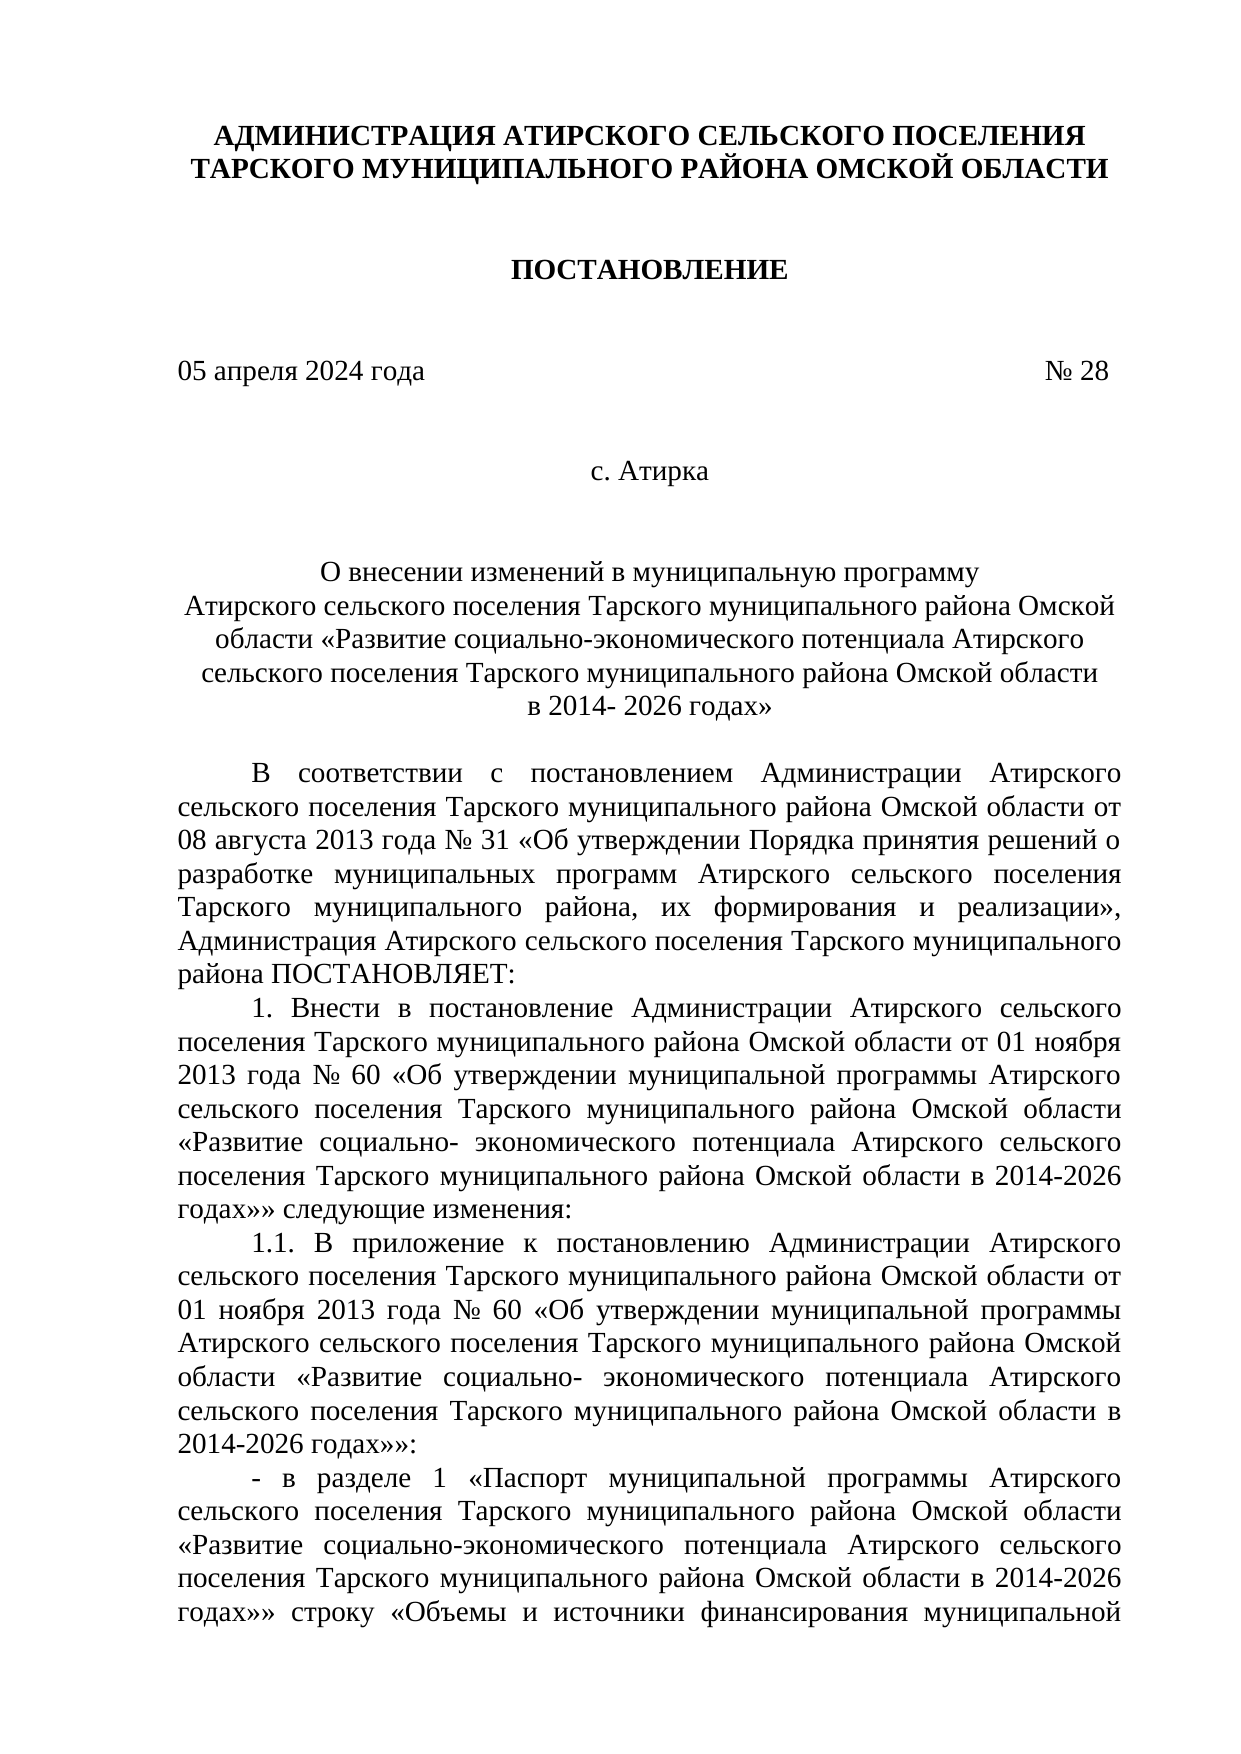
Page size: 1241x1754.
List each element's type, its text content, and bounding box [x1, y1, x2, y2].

text ПОСТАНОВЛЕНИЕ [177, 252, 1122, 286]
text В соответствии с постановлением Администрации Атирского сельского поселения Тарского муниципального района Омской области от 08 августа 2013 года № 31 «Об утверждении Порядка принятия решений о разработке муниципальных программ Атирского сельского поселения Тарского муниципального района, их формирования и реализации», Администрация Атирского сельского поселения Тарского муниципального района ПОСТАНОВЛЯЕТ: [177, 755, 1122, 990]
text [177, 1460, 1122, 1627]
text О внесении изменений в муниципальную программу [177, 554, 1122, 588]
text 05 апреля 2024 года № 28 [177, 353, 1122, 386]
text АДМИНИСТРАЦИЯ АТИРСКОГО СЕЛЬСКОГО ПОСЕЛЕНИЯ [177, 118, 1122, 152]
text с. Атирка [177, 453, 1122, 487]
text Атирского сельского поселения Тарского муниципального района Омской области «Развитие социально-экономического потенциала Атирского сельского поселения Тарского муниципального района Омской области [177, 588, 1122, 688]
text ТАРСКОГО МУНИЦИПАЛЬНОГО РАЙОНА ОМСКОЙ ОБЛАСТИ [177, 152, 1122, 185]
text в 2014- 2026 годах» [177, 688, 1122, 722]
text 1.1. В приложение к постановлению Администрации Атирского сельского поселения Тарского муниципального района Омской области от 01 ноября 2013 года № 60 «Об утверждении муниципальной программы Атирского сельского поселения Тарского муниципального района Омской области «Развитие социально- экономического потенциала Атирского сельского поселения Тарского муниципального района Омской области в 2014-2026 годах»»: [177, 1225, 1122, 1460]
text 1. Внести в постановление Администрации Атирского сельского поселения Тарского муниципального района Омской области от 01 ноября 2013 года № 60 «Об утверждении муниципальной программы Атирского сельского поселения Тарского муниципального района Омской области «Развитие социально- экономического потенциала Атирского сельского поселения Тарского муниципального района Омской области в 2014-2026 годах»» следующие изменения: [177, 990, 1122, 1225]
